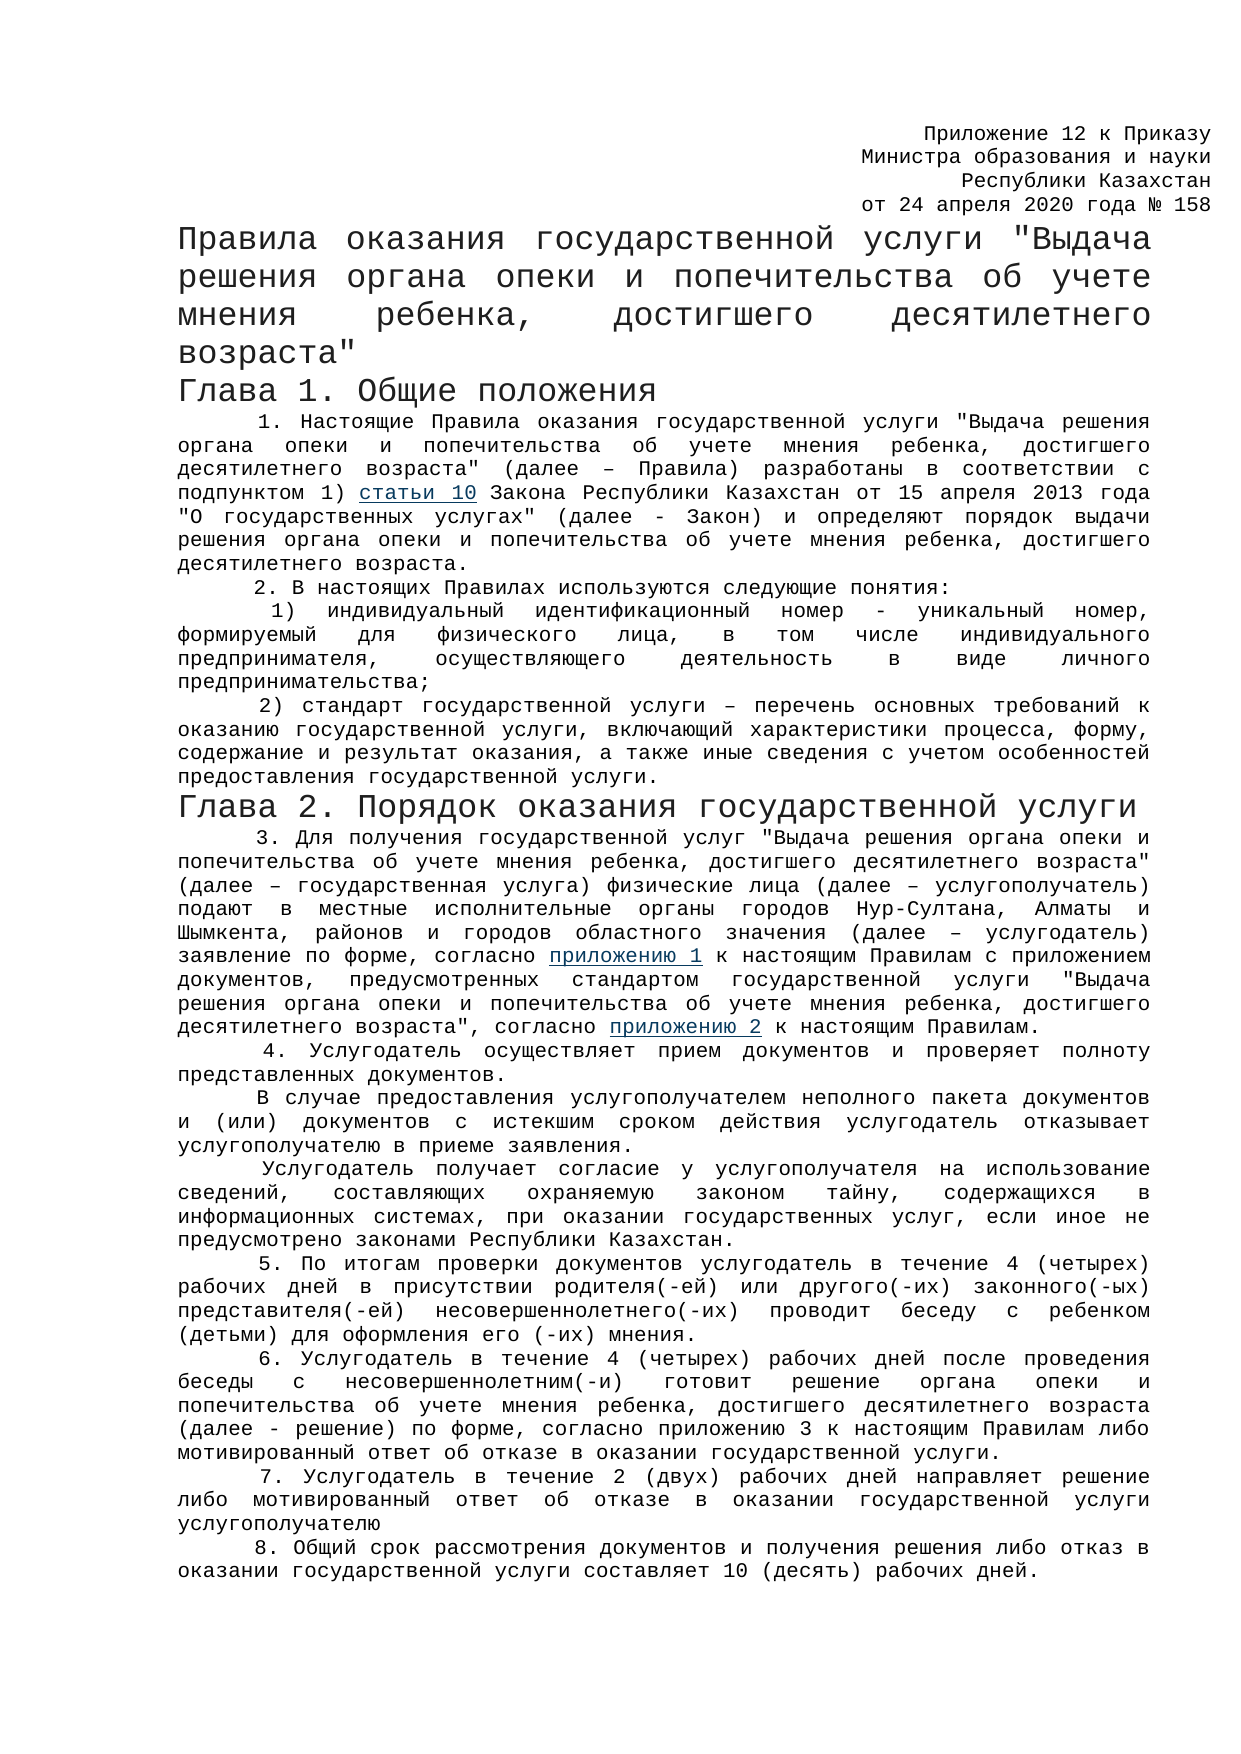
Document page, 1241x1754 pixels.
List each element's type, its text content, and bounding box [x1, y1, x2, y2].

text 3. Для получения государственной услуг "Выдача решения органа опеки и попечительства об учете мнения ребенка, достигшего десятилетнего возраста" (далее – государственная услуга) физические лица (далее – услугополучатель) подают в местные исполнительные органы городов Нур-Султана, Алматы и Шымкента, районов и городов областного значения (далее – услугодатель) заявление по форме, согласно приложению 1 к настоящим Правилам с приложением документов, предусмотренных стандартом государственной услуги "Выдача решения органа опеки и попечительства об учете мнения ребенка, достигшего десятилетнего возраста", согласно приложению 2 к настоящим Правилам. [177, 827, 1152, 1040]
text Глава 1. Общие положения [177, 373, 1152, 411]
text 2. В настоящих Правилах используются следующие понятия: [177, 577, 1152, 600]
table_header Приложение 12 к Приказу Министра образования и науки Республики Казахстан от 24 апреля 2020 года № 158 [177, 118, 1219, 222]
text 1. Настоящие Правила оказания государственной услуги "Выдача решения органа опеки и попечительства об учете мнения ребенка, достигшего десятилетнего возраста" (далее – Правила) разработаны в соответствии с подпунктом 1) статьи 10 Закона Республики Казахстан от 15 апреля 2013 года "О государственных услугах" (далее - Закон) и определяют порядок выдачи решения органа опеки и попечительства об учете мнения ребенка, достигшего десятилетнего возраста. [177, 411, 1152, 577]
text 2) стандарт государственной услуги – перечень основных требований к оказанию государственной услуги, включающий характеристики процесса, форму, содержание и результат оказания, а также иные сведения с учетом особенностей предоставления государственной услуги. [177, 695, 1152, 789]
text 5. По итогам проверки документов услугодатель в течение 4 (четырех) рабочих дней в присутствии родителя(-ей) или другого(-их) законного(-ых) представителя(-ей) несовершеннолетнего(-их) проводит беседу с ребенком (детьми) для оформления его (-их) мнения. [177, 1253, 1152, 1347]
text В случае предоставления услугополучателем неполного пакета документов и (или) документов с истекшим сроком действия услугодатель отказывает услугополучателю в приеме заявления. [177, 1087, 1152, 1158]
text Глава 2. Порядок оказания государственной услуги [177, 789, 1152, 827]
text 8. Общий срок рассмотрения документов и получения решения либо отказ в оказании государственной услуги составляет 10 (десять) рабочих дней. [177, 1537, 1152, 1584]
text Услугодатель получает согласие у услугополучателя на использование сведений, составляющих охраняемую законом тайну, содержащихся в информационных системах, при оказании государственных услуг, если иное не предусмотрено законами Республики Казахстан. [177, 1158, 1152, 1253]
text Правила оказания государственной услуги "Выдача решения органа опеки и попечительства об учете мнения ребенка, достигшего десятилетнего возраста" [177, 222, 1152, 373]
text 1) индивидуальный идентификационный номер - уникальный номер, формируемый для физического лица, в том числе индивидуального предпринимателя, осуществляющего деятельность в виде личного предпринимательства; [177, 600, 1152, 695]
text 7. Услугодатель в течение 2 (двух) рабочих дней направляет решение либо мотивированный ответ об отказе в оказании государственной услуги услугополучателю [177, 1466, 1152, 1537]
text 4. Услугодатель осуществляет прием документов и проверяет полноту представленных документов. [177, 1040, 1152, 1087]
text 6. Услугодатель в течение 4 (четырех) рабочих дней после проведения беседы с несовершеннолетним(-и) готовит решение органа опеки и попечительства об учете мнения ребенка, достигшего десятилетнего возраста (далее - решение) по форме, согласно приложению 3 к настоящим Правилам либо мотивированный ответ об отказе в оказании государственной услуги. [177, 1347, 1152, 1466]
